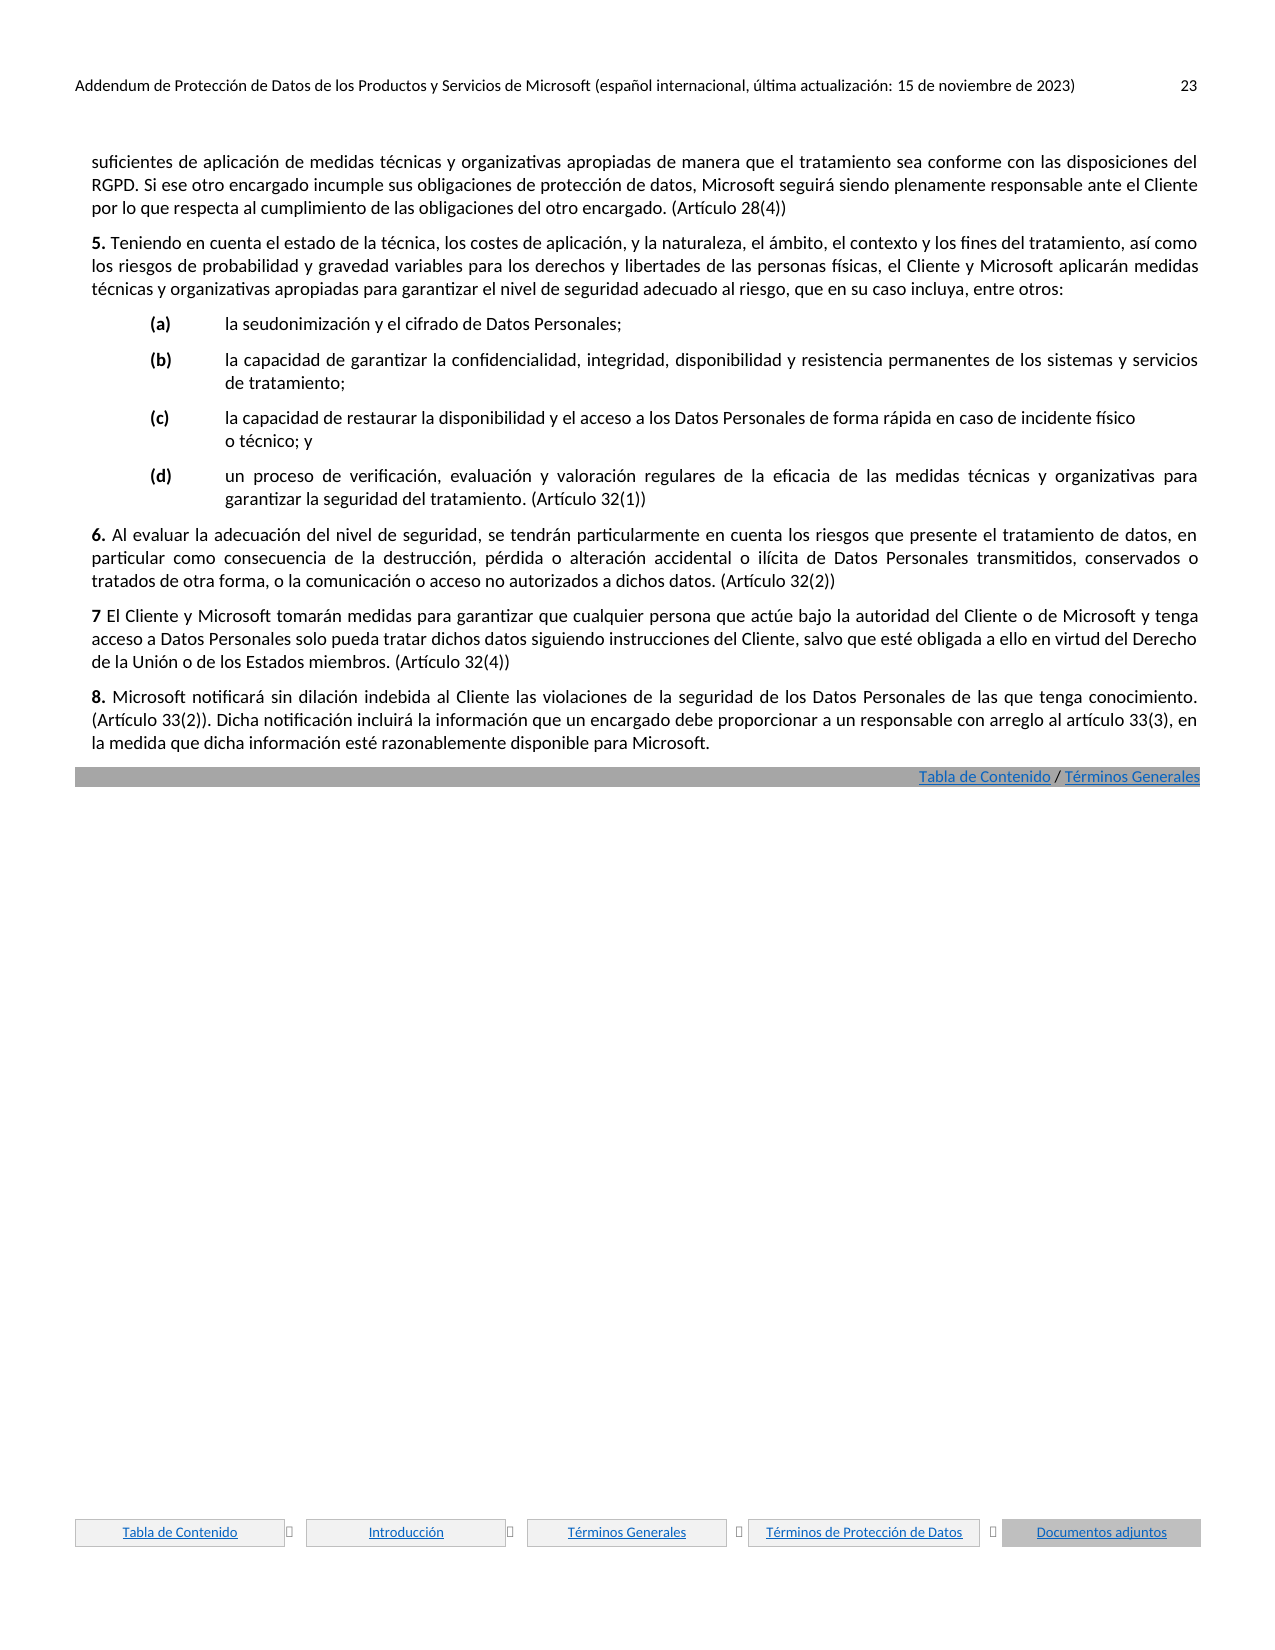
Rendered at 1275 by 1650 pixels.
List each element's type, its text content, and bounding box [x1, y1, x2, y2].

list (c) la capacidad de restaurar la disponibilidad y el acceso a los Datos Personales de forma rápida en caso de incidente físico o técnico; y [150, 406, 1137, 452]
list (a) la seudonimización y el cifrado de Datos Personales; [150, 312, 1200, 335]
list (b) la capacidad de garantizar la confidencialidad, integridad, disponibilidad y resistencia permanentes de los sistemas y servicios de tratamiento; [150, 348, 1200, 394]
list 5. Teniendo en cuenta el estado de la técnica, los costes de aplicación, y la naturaleza, el ámbito, el contexto y los fines del tratamiento, así como los riesgos de probabilidad y gravedad variables para los derechos y libertades de las personas físicas, el Cliente y Microsoft aplicarán medidas técnicas y organizativas apropiadas para garantizar el nivel de seguridad adecuado al riesgo, que en su caso incluya, entre otros: [91, 231, 1200, 300]
list Tabla de Contenido / Términos Generales [75, 767, 1200, 787]
list (d) un proceso de verificación, evaluación y valoración regulares de la eficacia de las medidas técnicas y organizativas para garantizar la seguridad del tratamiento. (Artículo 32(1)) [150, 464, 1200, 510]
list 8. Microsoft notificará sin dilación indebida al Cliente las violaciones de la seguridad de los Datos Personales de las que tenga conocimiento. (Artículo 33(2)). Dicha notificación incluirá la información que un encargado debe proporcionar a un responsable con arreglo al artículo 33(3), en la medida que dicha información esté razonablemente disponible para Microsoft. [91, 685, 1200, 754]
list 6. Al evaluar la adecuación del nivel de seguridad, se tendrán particularmente en cuenta los riesgos que presente el tratamiento de datos, en particular como consecuencia de la destrucción, pérdida o alteración accidental o ilícita de Datos Personales transmitidos, conservados o tratados de otra forma, o la comunicación o acceso no autorizados a dichos datos. (Artículo 32(2)) [91, 523, 1200, 592]
list 7 El Cliente y Microsoft tomarán medidas para garantizar que cualquier persona que actúe bajo la autoridad del Cliente o de Microsoft y tenga acceso a Datos Personales solo pueda tratar dichos datos siguiendo instrucciones del Cliente, salvo que esté obligada a ello en virtud del Derecho de la Unión o de los Estados miembros. (Artículo 32(4)) [91, 604, 1200, 673]
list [91, 150, 1200, 219]
